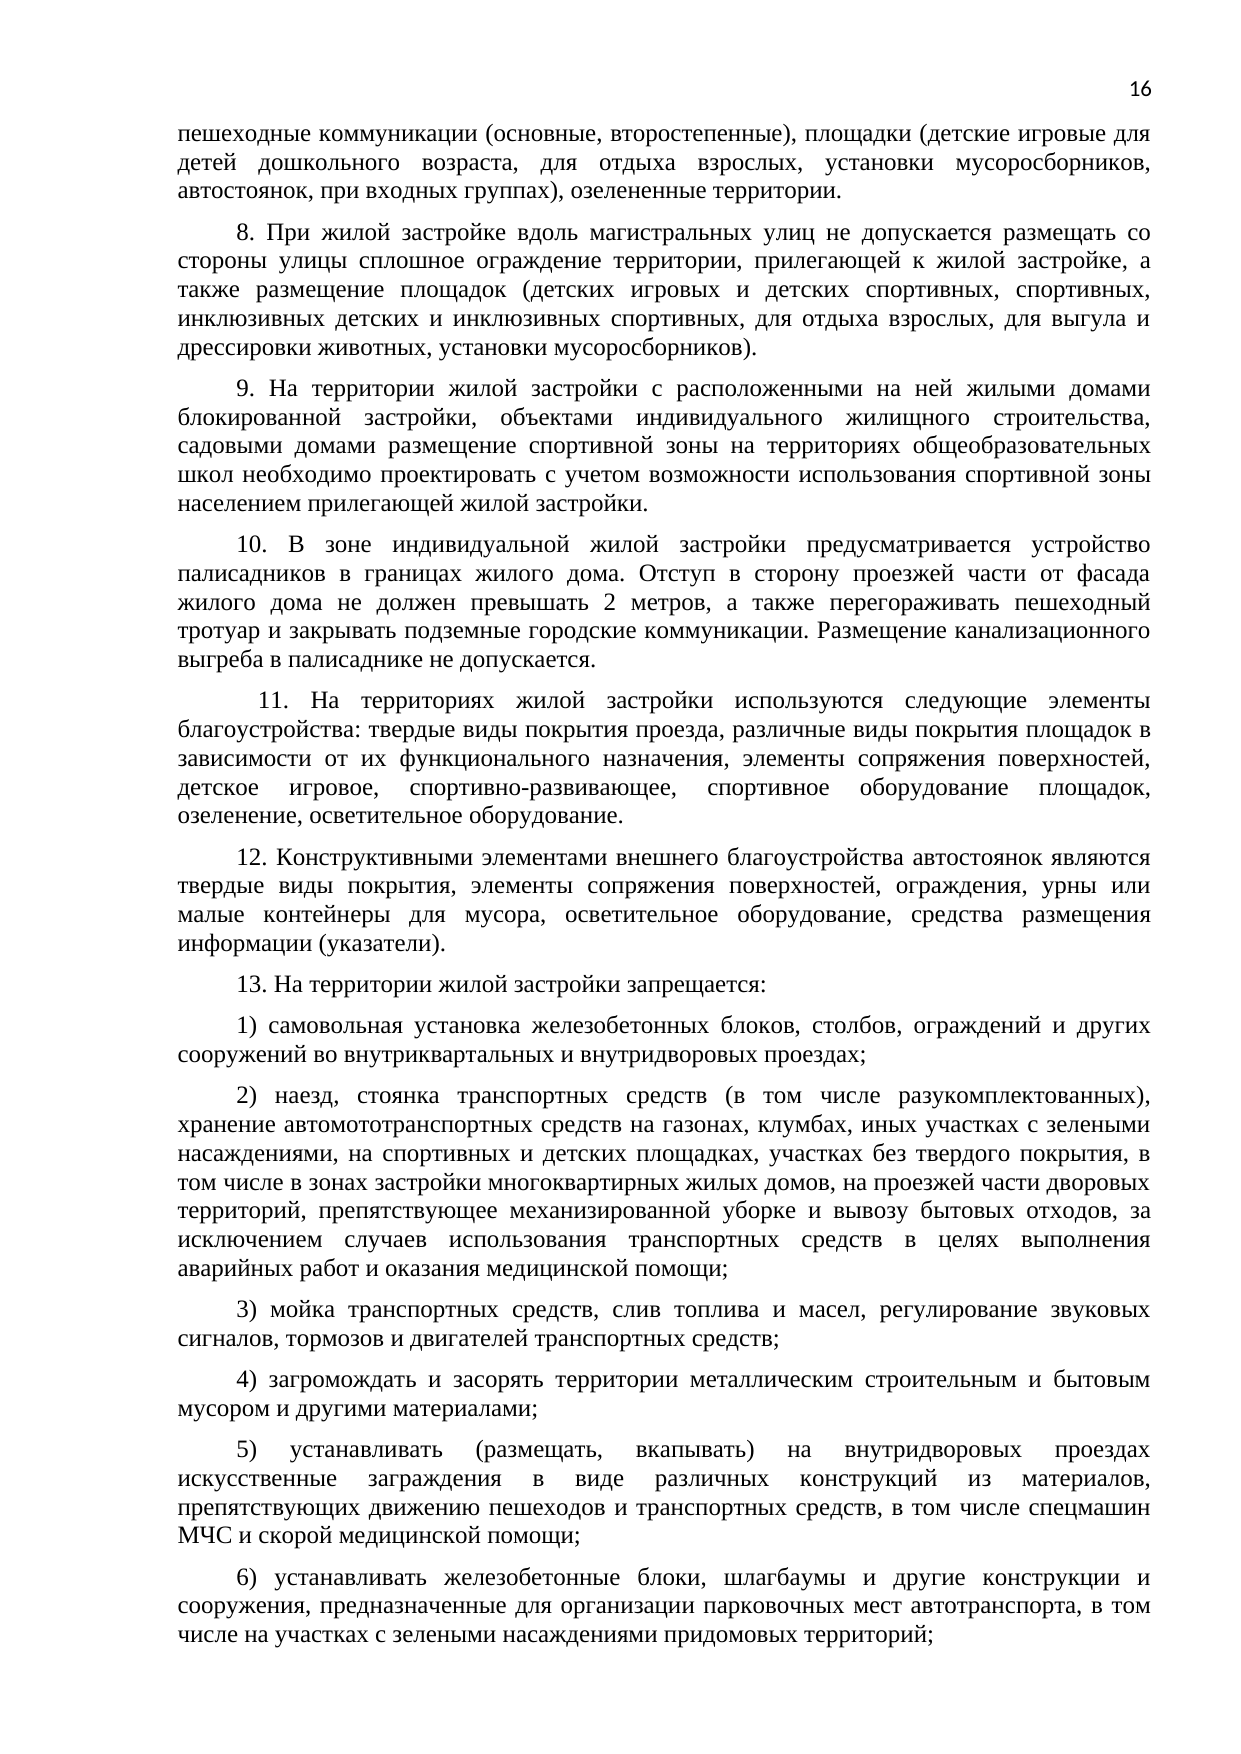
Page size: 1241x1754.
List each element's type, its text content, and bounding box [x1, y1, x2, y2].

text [177, 118, 1152, 204]
text 10. В зоне индивидуальной жилой застройки предусматривается устройство палисадников в границах жилого дома. Отступ в сторону проезжей части от фасада жилого дома не должен превышать 2 метров, а также перегораживать пешеходный тротуар и закрывать подземные городские коммуникации. Размещение канализационного выгреба в палисаднике не допускается. [177, 529, 1152, 673]
text 8. При жилой застройке вдоль магистральных улиц не допускается размещать со стороны улицы сплошное ограждение территории, прилегающей к жилой застройке, а также размещение площадок (детских игровых и детских спортивных, спортивных, инклюзивных детских и инклюзивных спортивных, для отдыха взрослых, для выгула и дрессировки животных, установки мусоросборников). [177, 217, 1152, 361]
text 11. На территориях жилой застройки используются следующие элементы благоустройства: твердые виды покрытия проезда, различные виды покрытия площадок в зависимости от их функционального назначения, элементы сопряжения поверхностей, детское игровое, спортивно-развивающее, спортивное оборудование площадок, озеленение, осветительное оборудование. [177, 686, 1152, 829]
text 2) наезд, стоянка транспортных средств (в том числе разукомплектованных), хранение автомототранспортных средств на газонах, клумбах, иных участках с зелеными насаждениями, на спортивных и детских площадках, участках без твердого покрытия, в том числе в зонах застройки многоквартирных жилых домов, на проезжей части дворовых территорий, препятствующее механизированной уборке и вывозу бытовых отходов, за исключением случаев использования транспортных средств в целях выполнения аварийных работ и оказания медицинской помощи; [177, 1081, 1152, 1282]
text 3) мойка транспортных средств, слив топлива и масел, регулирование звуковых сигналов, тормозов и двигателей транспортных средств; [177, 1294, 1152, 1352]
text 4) загромождать и засорять территории металлическим строительным и бытовым мусором и другими материалами; [177, 1364, 1152, 1422]
text 13. На территории жилой застройки запрещается: [177, 969, 1152, 998]
text 9. На территории жилой застройки с расположенными на ней жилыми домами блокированной застройки, объектами индивидуального жилищного строительства, садовыми домами размещение спортивной зоны на территориях общеобразовательных школ необходимо проектировать с учетом возможности использования спортивной зоны населением прилегающей жилой застройки. [177, 373, 1152, 517]
text 6) устанавливать железобетонные блоки, шлагбаумы и другие конструкции и сооружения, предназначенные для организации парковочных мест автотранспорта, в том числе на участках с зелеными насаждениями придомовых территорий; [177, 1562, 1152, 1648]
text 5) устанавливать (размещать, вкапывать) на внутридворовых проездах искусственные заграждения в виде различных конструкций из материалов, препятствующих движению пешеходов и транспортных средств, в том числе спецмашин МЧС и скорой медицинской помощи; [177, 1434, 1152, 1549]
text 1) самовольная установка железобетонных блоков, столбов, ограждений и других сооружений во внутриквартальных и внутридворовых проездах; [177, 1011, 1152, 1068]
text 12. Конструктивными элементами внешнего благоустройства автостоянок являются твердые виды покрытия, элементы сопряжения поверхностей, ограждения, урны или малые контейнеры для мусора, осветительное оборудование, средства размещения информации (указатели). [177, 842, 1152, 957]
